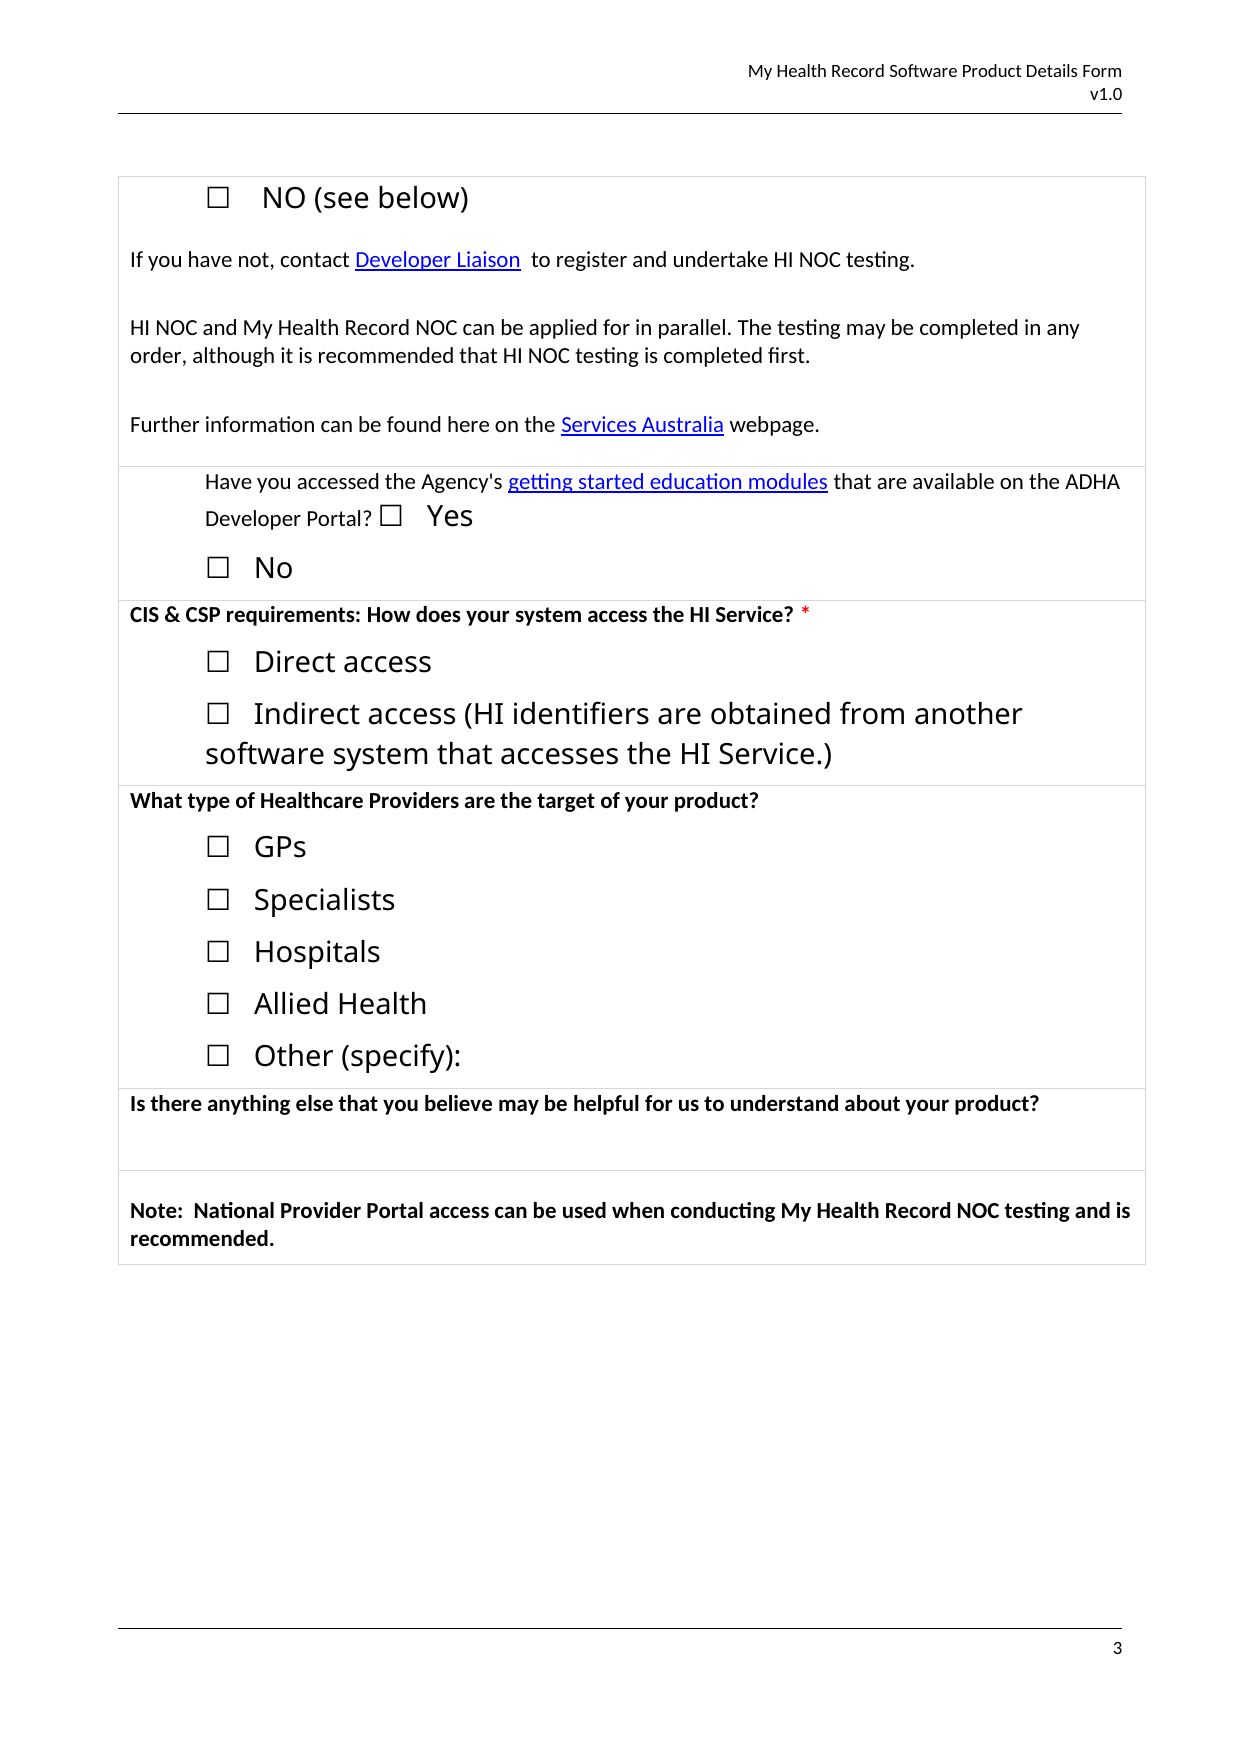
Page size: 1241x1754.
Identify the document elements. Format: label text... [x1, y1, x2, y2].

table_cell CIS & CSP requirements: How does your system access the HI Service? * Direct access Indirect access (HI identifiers are obtained from another software system that accesses the HI Service.) [119, 601, 1145, 785]
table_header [119, 177, 1145, 466]
table_cell Have you accessed the Agency's getting started education modules that are available on the ADHA Developer Portal? Yes No [119, 467, 1145, 599]
table_cell Note: National Provider Portal access can be used when conducting My Health Record NOC testing and is recommended. [119, 1171, 1145, 1264]
table_cell What type of Healthcare Providers are the target of your product? GPs Specialists Hospitals Allied Health Other (specify): [119, 786, 1145, 1088]
table_cell Is there anything else that you believe may be helpful for us to understand about your product? [119, 1089, 1145, 1170]
